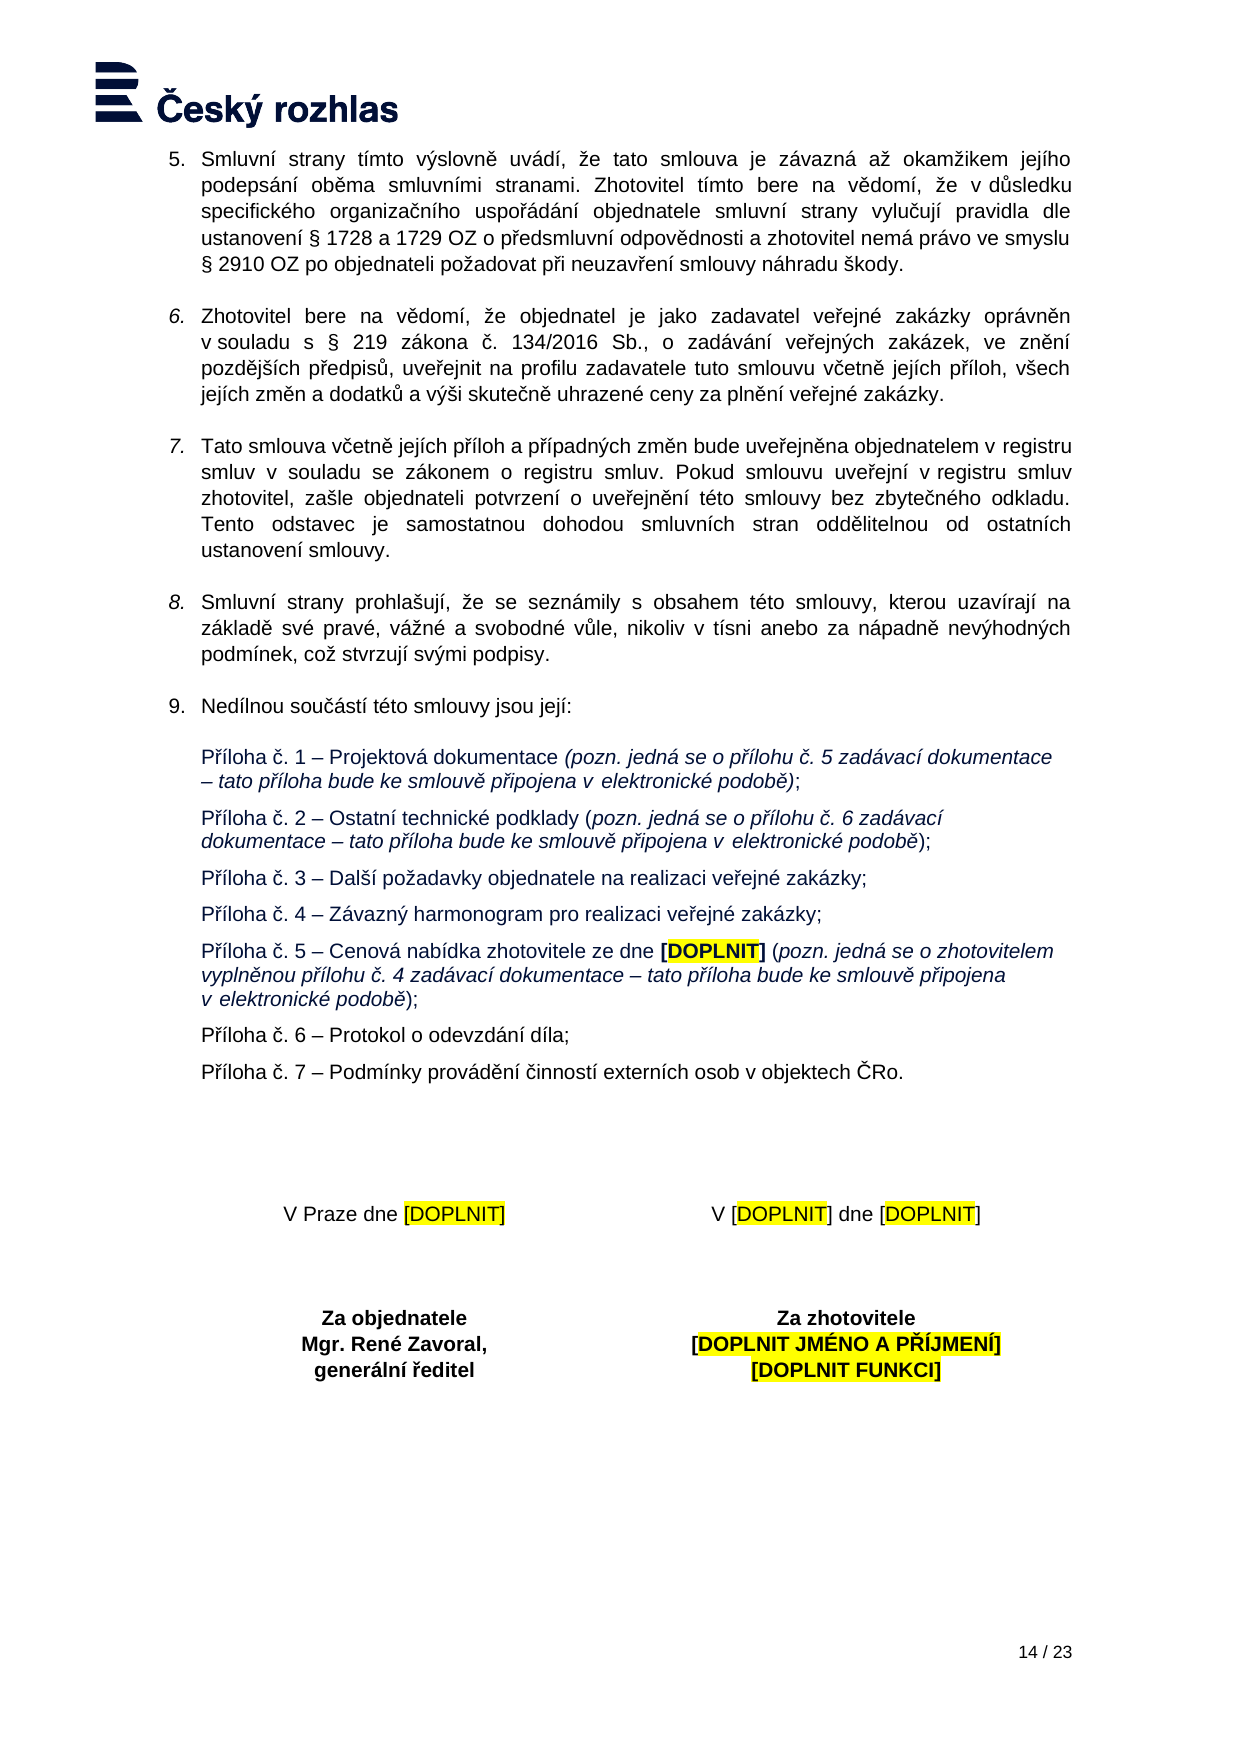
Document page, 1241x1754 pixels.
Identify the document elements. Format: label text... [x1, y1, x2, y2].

table_header V Praze dne [DOPLNIT] [168, 1148, 620, 1226]
text Příloha č. 4 – Závazný harmonogram pro realizaci veřejné zakázky; [201, 902, 1072, 926]
text Příloha č. 3 – Další požadavky objednatele na realizaci veřejné zakázky; [201, 866, 1072, 890]
text Příloha č. 1 – Projektová dokumentace (pozn. jedná se o přílohu č. 5 zadávací dokumentace – tato příloha bude ke smlouvě připojena v elektronické podobě); [201, 745, 1072, 793]
list Nedílnou součástí této smlouvy jsou její: [168, 693, 1072, 719]
list Zhotovitel bere na vědomí, že objednatel je jako zadavatel veřejné zakázky oprávněn v souladu s § 219 zákona č. 134/2016 Sb., o zadávání veřejných zakázek, ve znění pozdějších předpisů, uveřejnit na profilu zadavatele tuto smlouvu včetně jejích příloh, všech jejích změn a dodatků a výši skutečně uhrazené ceny za plnění veřejné zakázky. [168, 302, 1072, 406]
text Příloha č. 2 – Ostatní technické podklady (pozn. jedná se o přílohu č. 6 zadávací dokumentace – tato příloha bude ke smlouvě připojena v elektronické podobě); [201, 805, 1072, 853]
table_header V [DOPLNIT] dne [DOPLNIT] [620, 1148, 1072, 1226]
list Tato smlouva včetně jejích příloh a případných změn bude uveřejněna objednatelem v registru smluv v souladu se zákonem o registru smluv. Pokud smlouvu uveřejní v registru smluv zhotovitel, zašle objednateli potvrzení o uveřejnění této smlouvy bez zbytečného odkladu. Tento odstavec je samostatnou dohodou smluvních stran oddělitelnou od ostatních ustanovení smlouvy. [168, 432, 1072, 563]
list Smluvní strany tímto výslovně uvádí, že tato smlouva je závazná až okamžikem jejího podepsání oběma smluvními stranami. Zhotovitel tímto bere na vědomí, že v důsledku specifického organizačního uspořádání objednatele smluvní strany vylučují pravidla dle ustanovení § 1728 a 1729 OZ o předsmluvní odpovědnosti a zhotovitel nemá právo ve smyslu § 2910 OZ po objednateli požadovat při neuzavření smlouvy náhradu škody. [168, 146, 1072, 276]
picture [95, 62, 398, 128]
list Smluvní strany prohlašují, že se seznámily s obsahem této smlouvy, kterou uzavírají na základě své pravé, vážné a svobodné vůle, nikoliv v tísni anebo za nápadně nevýhodných podmínek, což stvrzují svými podpisy. [168, 589, 1072, 667]
table_cell Za objednatele Mgr. René Zavoral, generální ředitel [168, 1226, 620, 1382]
list Příloha č. 7 – Podmínky provádění činností externích osob v objektech ČRo. [201, 1059, 1072, 1083]
table_cell Za zhotovitele [DOPLNIT JMÉNO A PŘÍJMENÍ] [DOPLNIT FUNKCI] [620, 1226, 1072, 1382]
text Příloha č. 5 – Cenová nabídka zhotovitele ze dne [DOPLNIT] (pozn. jedná se o zhotovitelem vyplněnou přílohu č. 4 zadávací dokumentace – tato příloha bude ke smlouvě připojena v elektronické podobě); [201, 939, 1072, 1011]
list Příloha č. 6 – Protokol o odevzdání díla; [201, 1023, 1072, 1047]
